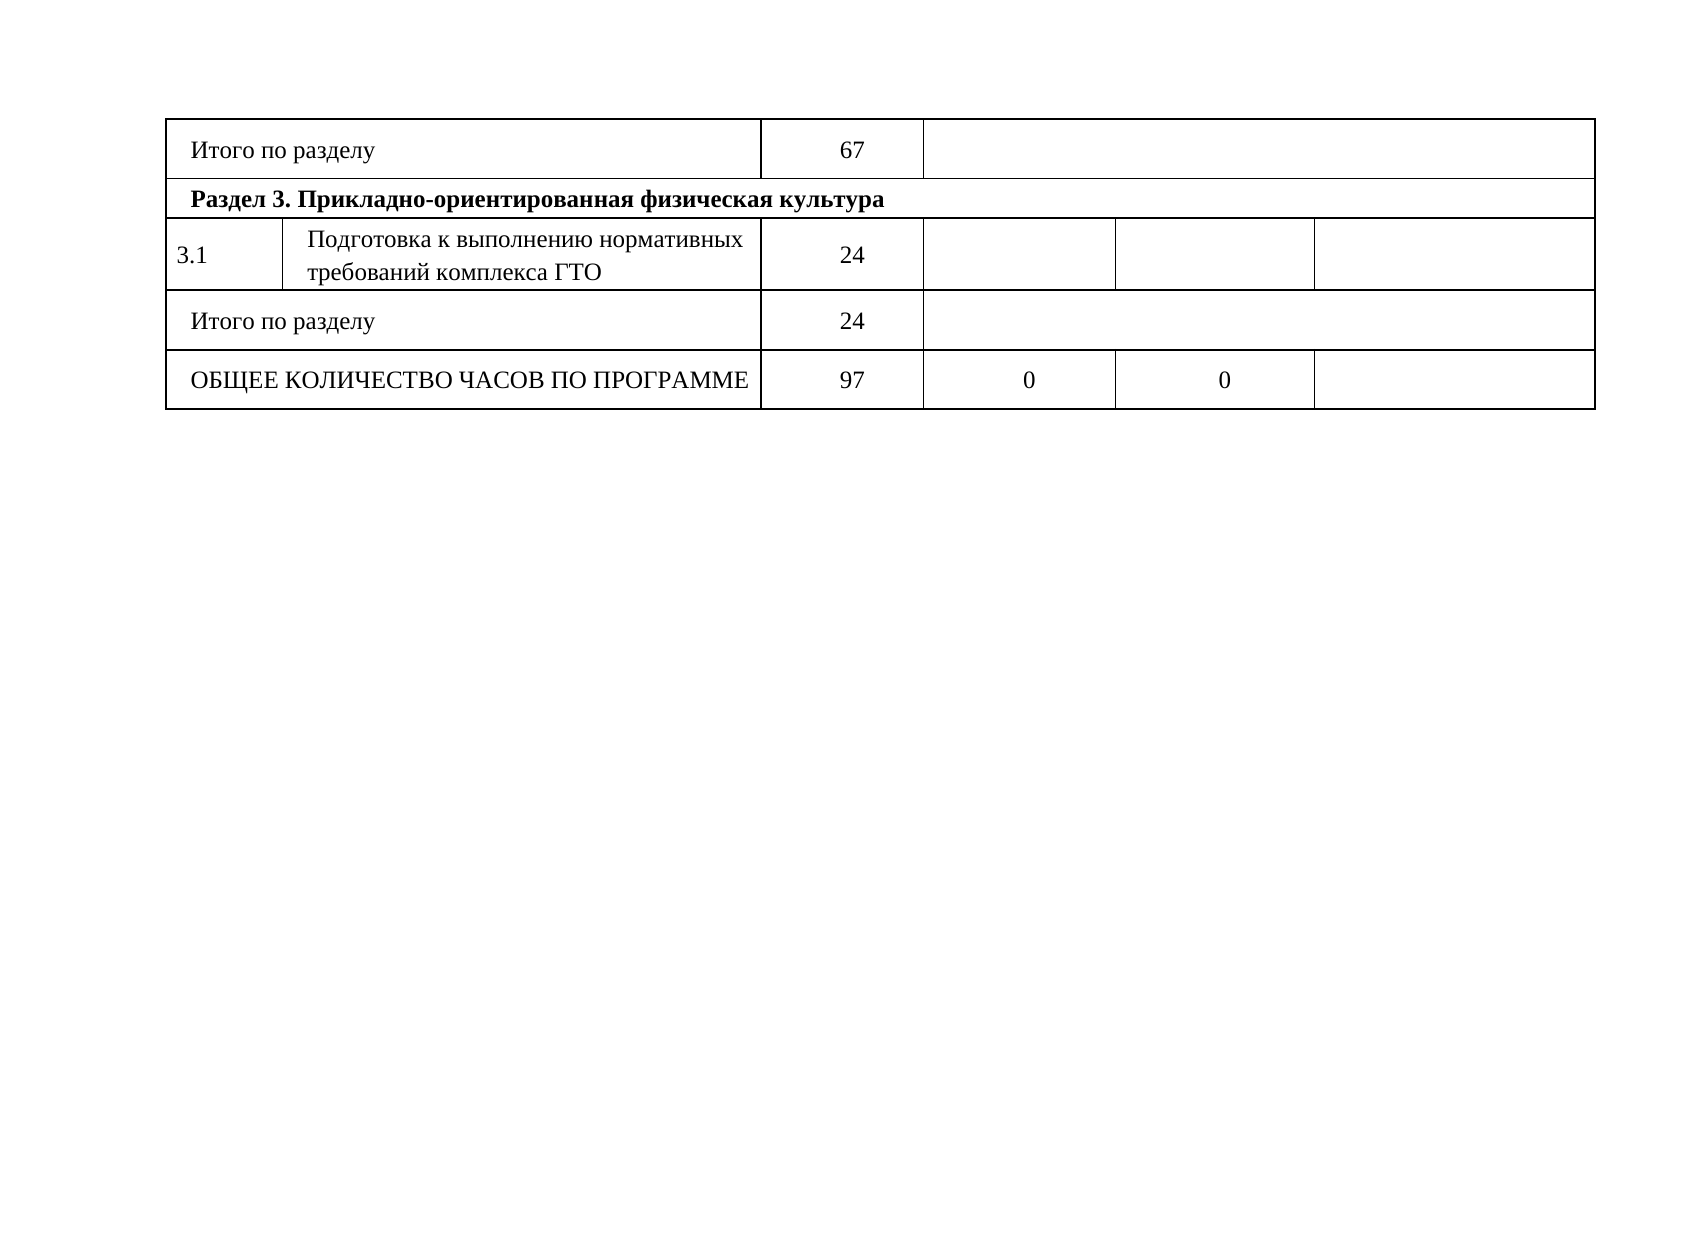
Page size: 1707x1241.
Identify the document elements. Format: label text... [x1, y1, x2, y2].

table_cell 0 [924, 351, 1115, 408]
table_cell 24 [762, 219, 923, 289]
table_cell 24 [762, 291, 923, 349]
table_cell Итого по разделу [167, 291, 760, 349]
table_cell 3.1 [167, 219, 282, 289]
table_cell Раздел 3. Прикладно-ориентированная физическая культура [167, 179, 1594, 217]
table_cell ОБЩЕЕ КОЛИЧЕСТВО ЧАСОВ ПО ПРОГРАММЕ [167, 351, 760, 408]
table_cell 0 [1116, 351, 1314, 408]
table_cell [1315, 351, 1594, 408]
table_cell [924, 120, 1594, 178]
table_cell 97 [762, 351, 923, 408]
table_cell [1315, 219, 1594, 289]
table_cell [1116, 219, 1314, 289]
table_cell Итого по разделу [167, 120, 760, 178]
table_cell 67 [762, 120, 923, 178]
table_cell Подготовка к выполнению нормативных требований комплекса ГТО [283, 219, 760, 289]
table_cell [924, 291, 1594, 349]
table_cell [924, 219, 1115, 289]
